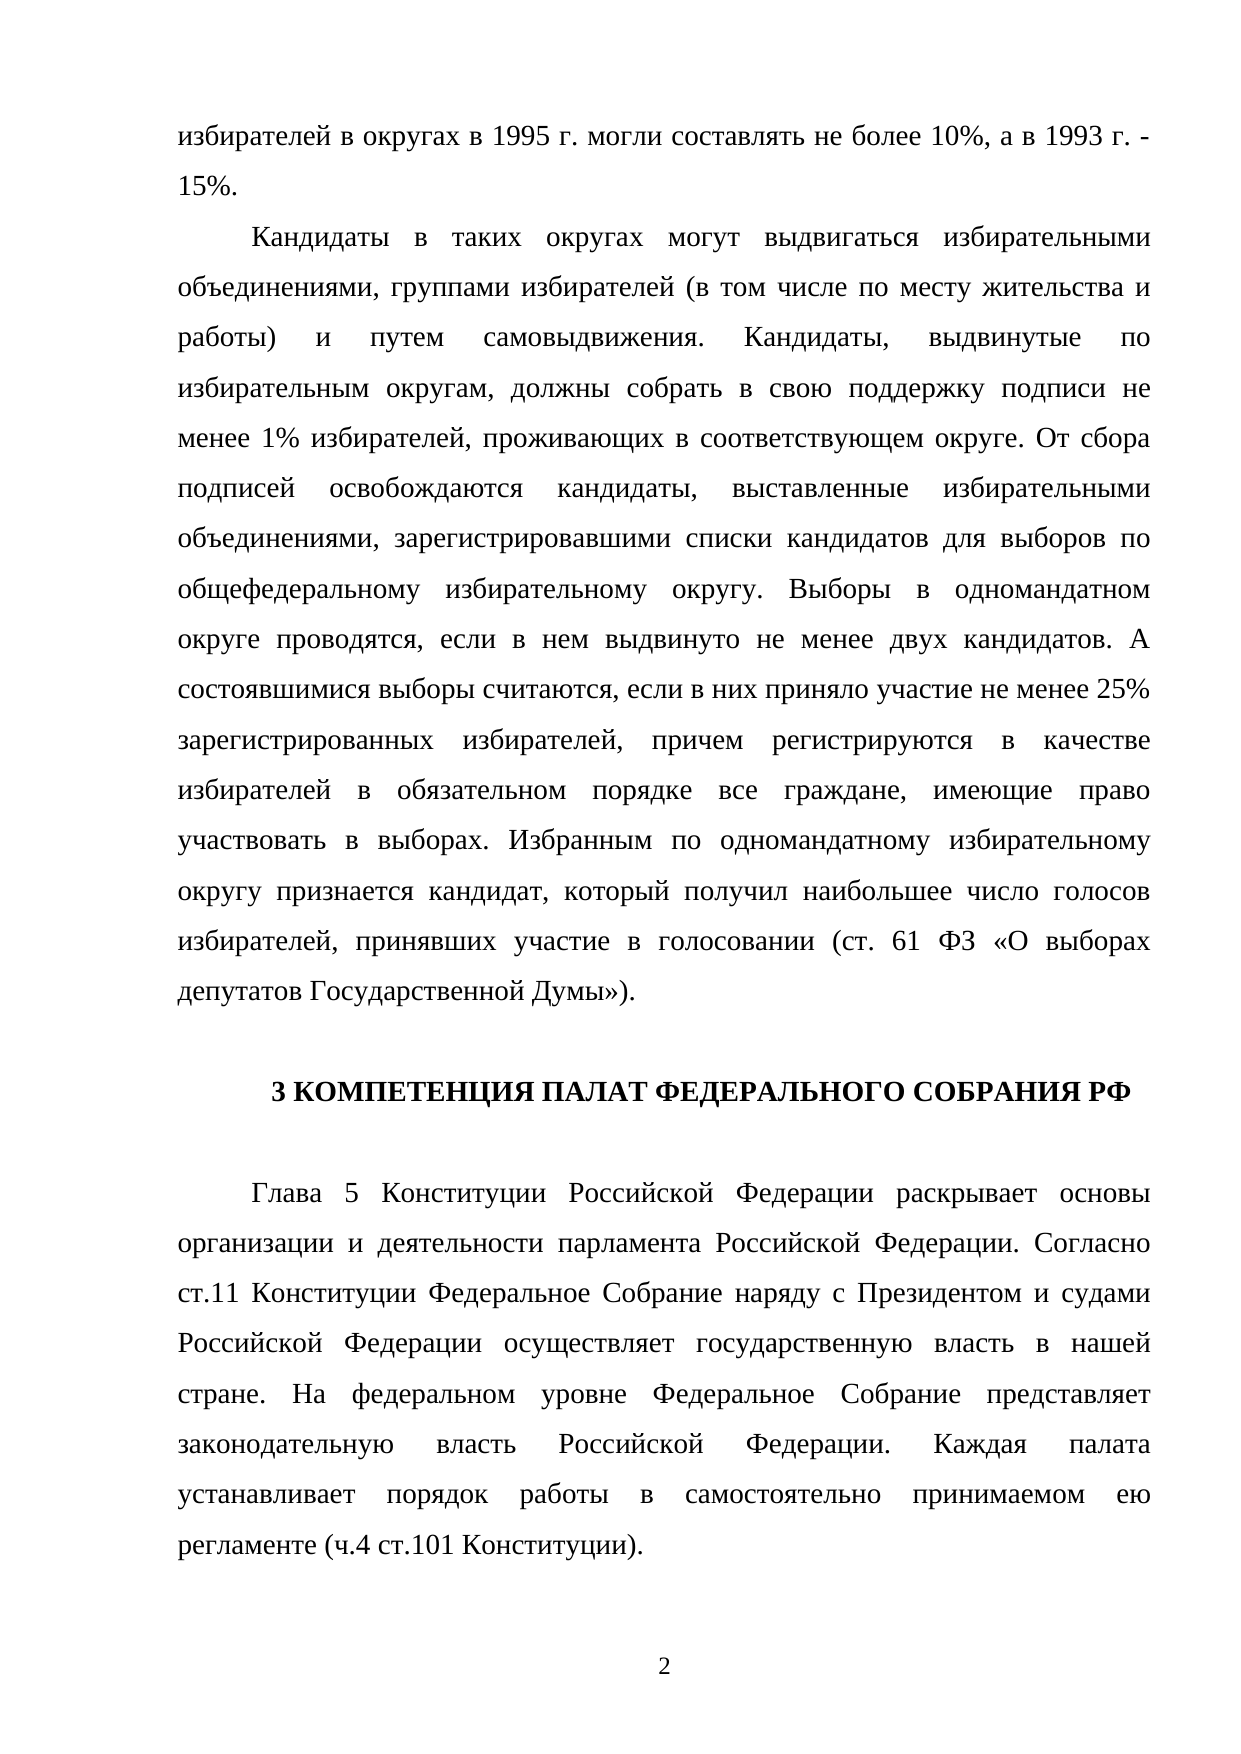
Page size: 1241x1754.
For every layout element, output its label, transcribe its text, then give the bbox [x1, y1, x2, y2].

text 3 КОМПЕТЕНЦИЯ ПАЛАТ ФЕДЕРАЛЬНОГО СОБРАНИЯ РФ [177, 1074, 1152, 1108]
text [177, 118, 1152, 202]
text Кандидаты в таких округах могут выдвигаться избирательными объединениями, группами избирателей (в том числе по месту жительства и работы) и путем самовыдвижения. Кандидаты, выдвинутые по избирательным округам, должны собрать в свою поддержку подписи не менее 1% избирателей, проживающих в соответствующем округе. От сбора подписей освобождаются кандидаты, выставленные избирательными объединениями, зарегистрировавшими списки кандидатов для выборов по общефедеральному избирательному округу. Выборы в одномандатном округе проводятся, если в нем выдвинуто не менее двух кандидатов. А состоявшимися выборы считаются, если в них приняло участие не менее 25% зарегистрированных избирателей, причем регистрируются в качестве избирателей в обязательном порядке все граждане, имеющие право участвовать в выборах. Избранным по одномандатному избирательному округу признается кандидат, который получил наибольшее число голосов избирателей, принявших участие в голосовании (ст. 61 ФЗ «О выборах депутатов Государственной Думы»). [177, 219, 1152, 1007]
text Глава 5 Конституции Российской Федерации раскрывает основы организации и деятельности парламента Российской Федерации. Согласно ст.11 Конституции Федеральное Собрание наряду с Президентом и судами Российской Федерации осуществляет государственную власть в нашей стране. На федеральном уровне Федеральное Собрание представляет законодательную власть Российской Федерации. Каждая палата устанавливает порядок работы в самостоятельно принимаемом ею регламенте (ч.4 ст.101 Конституции). [177, 1175, 1152, 1560]
